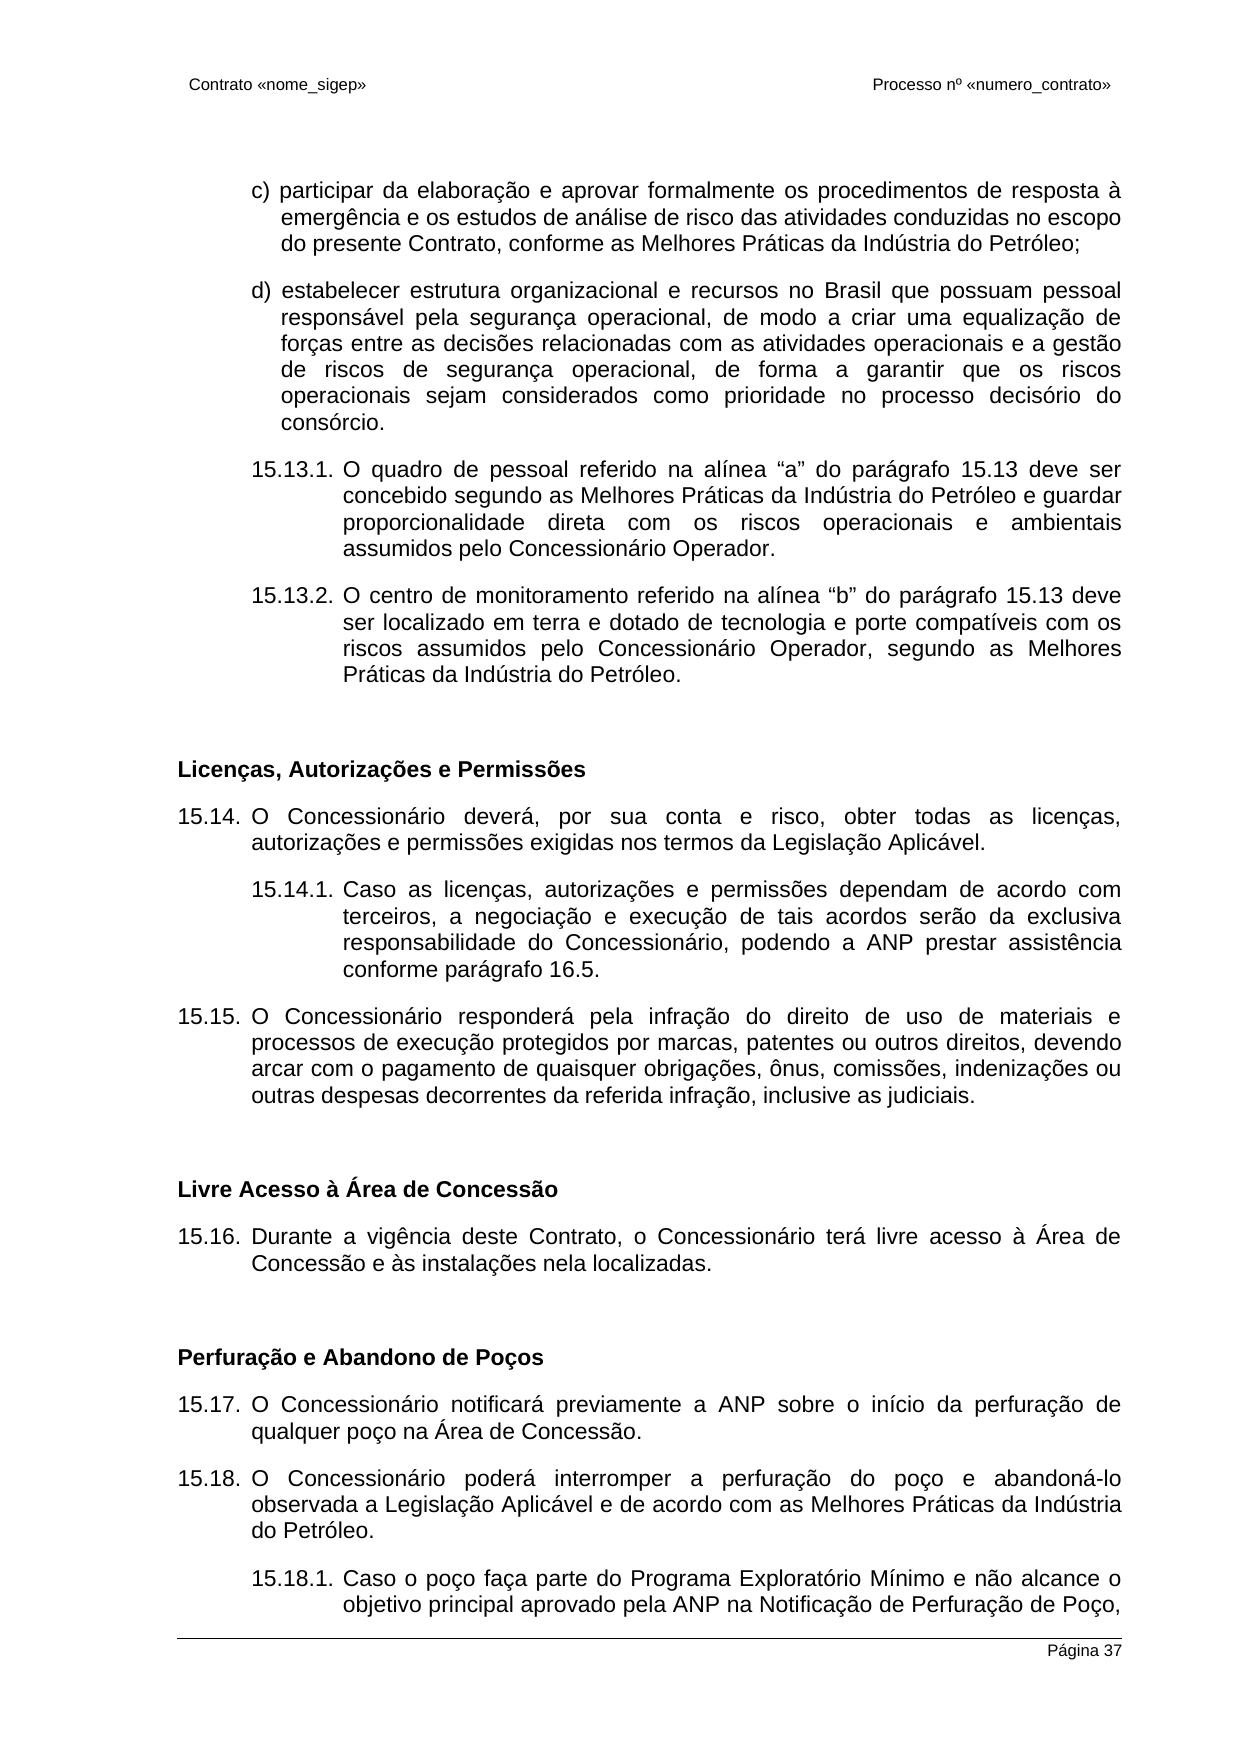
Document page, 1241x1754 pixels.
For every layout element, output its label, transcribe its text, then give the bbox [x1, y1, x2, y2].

text O Concessionário responderá pela infração do direito de uso de materiais e processos de execução protegidos por marcas, patentes ou outros direitos, devendo arcar com o pagamento de quaisquer obrigações, ônus, comissões, indenizações ou outras despesas decorrentes da referida infração, inclusive as judiciais. [177, 1003, 1122, 1108]
text Livre Acesso à Área de Concessão [177, 1176, 1122, 1202]
text c) participar da elaboração e aprovar formalmente os procedimentos de resposta à emergência e os estudos de análise de risco das atividades conduzidas no escopo do presente Contrato, conforme as Melhores Práticas da Indústria do Petróleo; [251, 177, 1122, 256]
text Perfuração e Abandono de Poços [177, 1344, 1122, 1370]
text d) estabelecer estrutura organizacional e recursos no Brasil que possuam pessoal responsável pela segurança operacional, de modo a criar uma equalização de forças entre as decisões relacionadas com as atividades operacionais e a gestão de riscos de segurança operacional, de forma a garantir que os riscos operacionais sejam considerados como prioridade no processo decisório do consórcio. [251, 277, 1122, 435]
text O centro de monitoramento referido na alínea “b” do parágrafo 15.13 deve ser localizado em terra e dotado de tecnologia e porte compatíveis com os riscos assumidos pelo Concessionário Operador, segundo as Melhores Práticas da Indústria do Petróleo. [251, 582, 1122, 688]
text O quadro de pessoal referido na alínea “a” do parágrafo 15.13 deve ser concebido segundo as Melhores Práticas da Indústria do Petróleo e guardar proporcionalidade direta com os riscos operacionais e ambientais assumidos pelo Concessionário Operador. [251, 456, 1122, 561]
text Licenças, Autorizações e Permissões [177, 756, 1122, 782]
text Caso as licenças, autorizações e permissões dependam de acordo com terceiros, a negociação e execução de tais acordos serão da exclusiva responsabilidade do Concessionário, podendo a ANP prestar assistência conforme parágrafo 16.5. [251, 876, 1122, 982]
text O Concessionário deverá, por sua conta e risco, obter todas as licenças, autorizações e permissões exigidas nos termos da Legislação Aplicável. [177, 803, 1122, 856]
text O Concessionário notificará previamente a ANP sobre o início da perfuração de qualquer poço na Área de Concessão. [177, 1391, 1122, 1444]
text O Concessionário poderá interromper a perfuração do poço e abandoná-lo observada a Legislação Aplicável e de acordo com as Melhores Práticas da Indústria do Petróleo. [177, 1465, 1122, 1544]
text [251, 1565, 1122, 1617]
text Durante a vigência deste Contrato, o Concessionário terá livre acesso à Área de Concessão e às instalações nela localizadas. [177, 1223, 1122, 1276]
